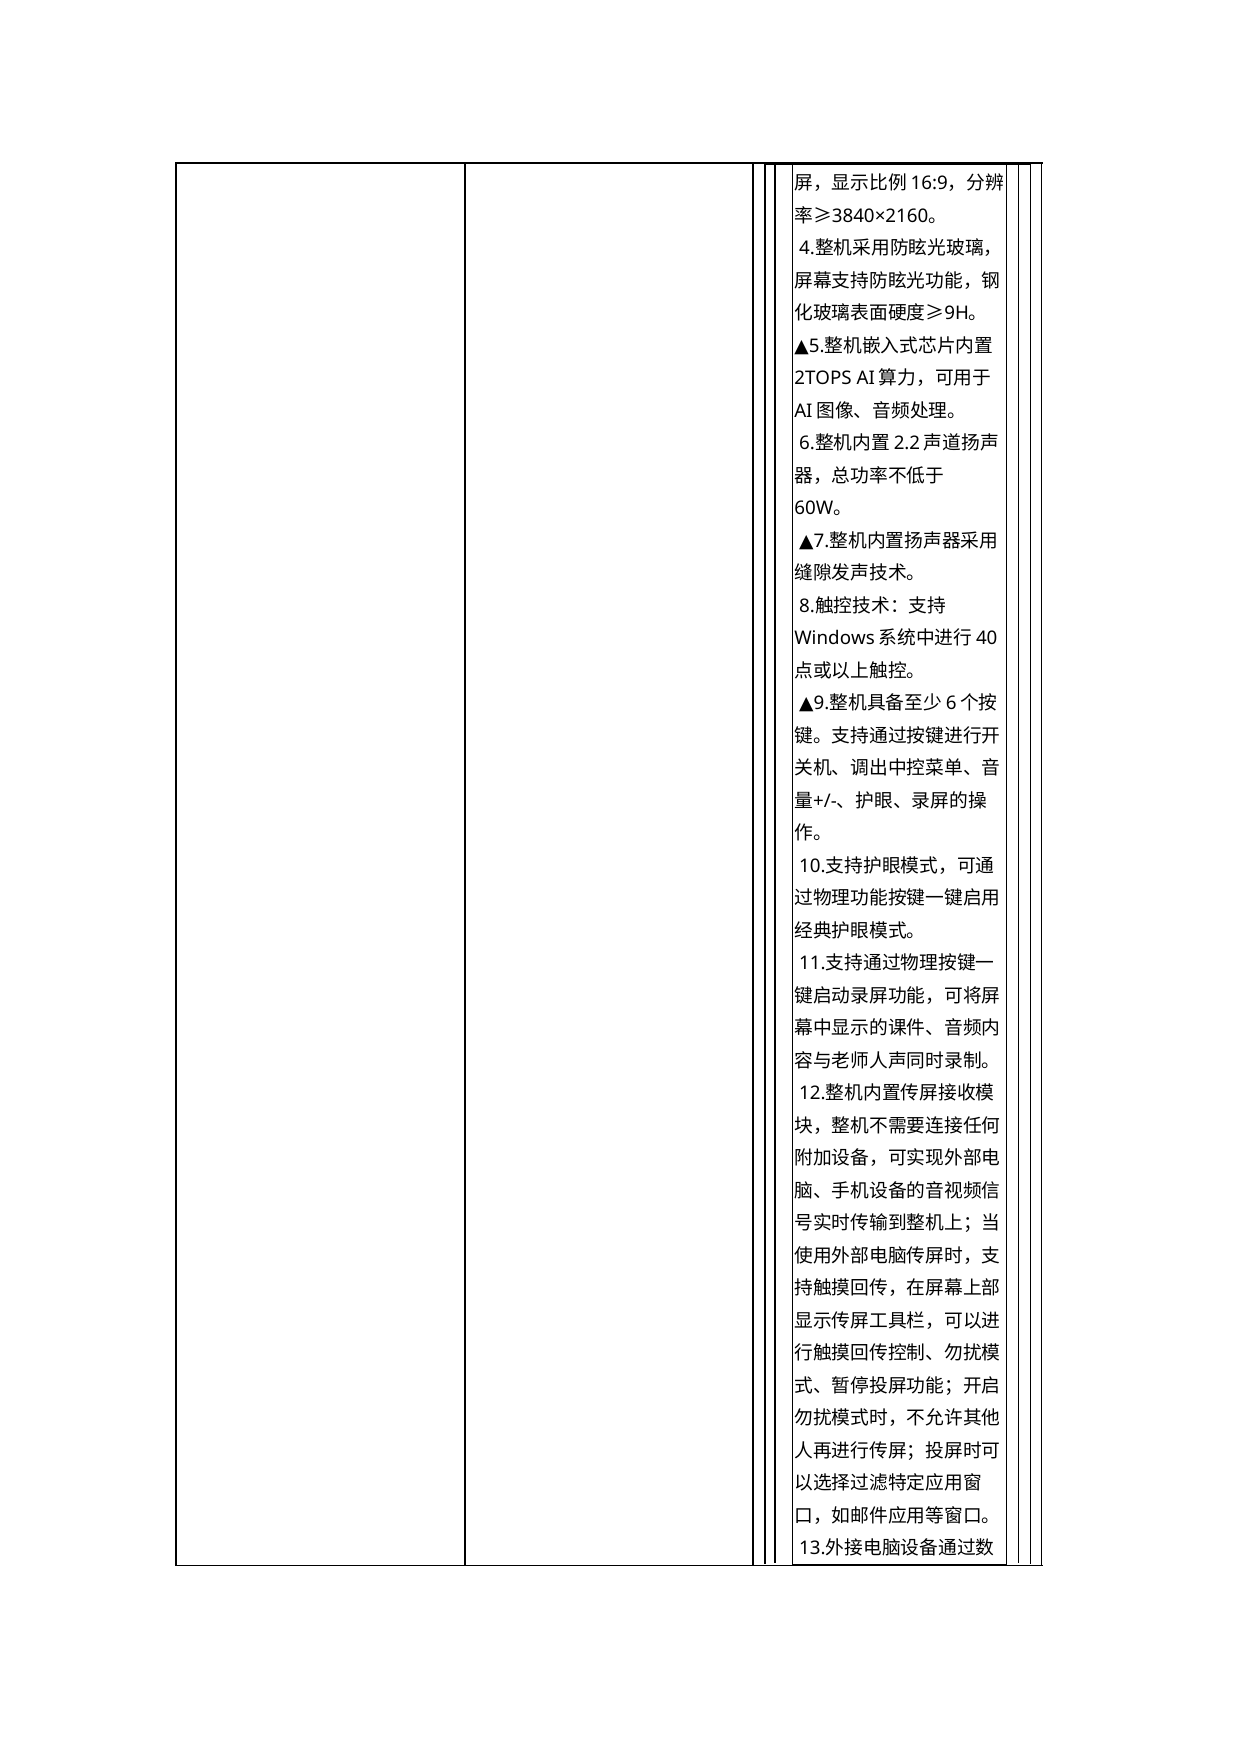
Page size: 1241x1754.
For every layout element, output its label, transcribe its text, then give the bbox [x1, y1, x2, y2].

table_cell 3 [177, 164, 464, 1565]
table_cell [466, 164, 752, 1565]
table_cell [1007, 164, 1041, 1565]
table_cell [793, 165, 1006, 1564]
table_cell [754, 164, 792, 1565]
